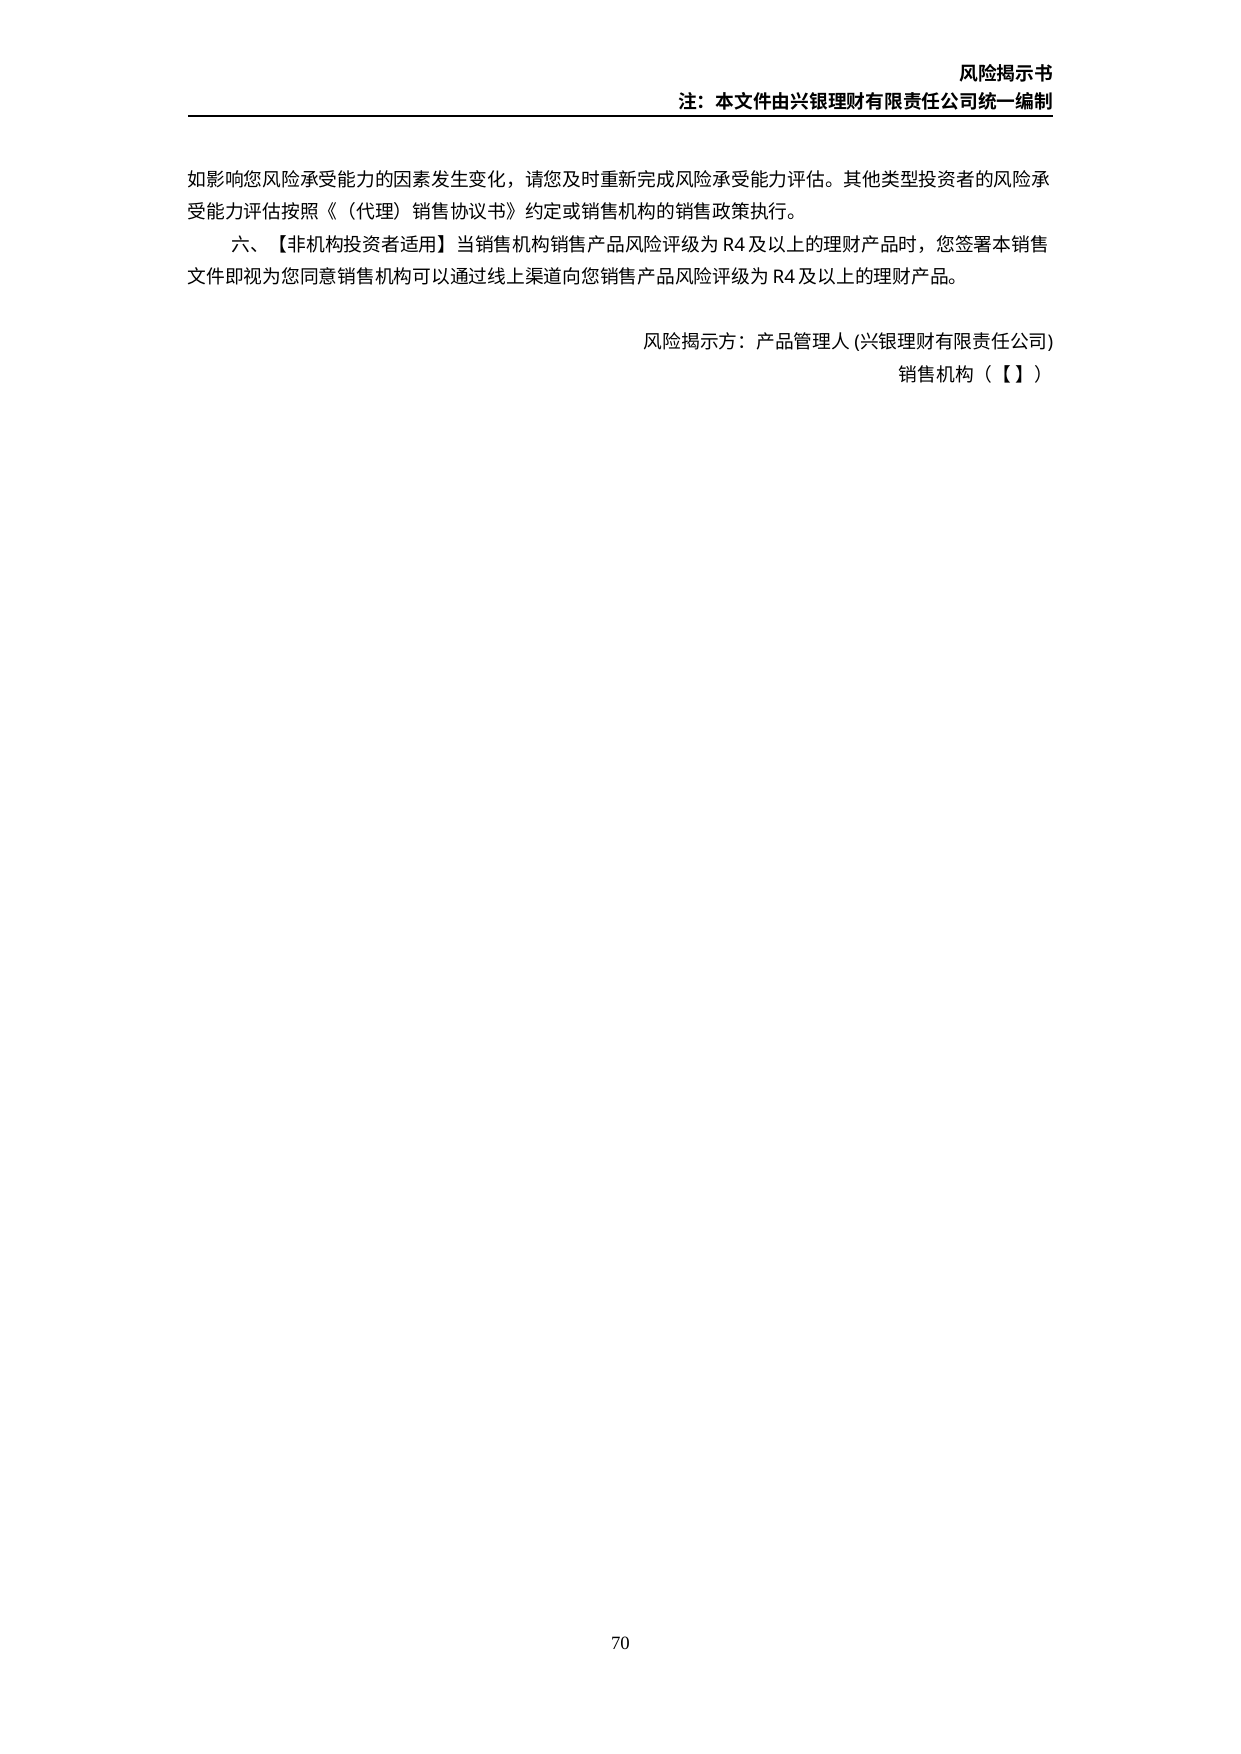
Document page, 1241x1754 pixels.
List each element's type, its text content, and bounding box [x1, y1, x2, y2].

text 六、【非机构投资者适用】当销售机构销售产品风险评级为R4及以上的理财产品时，您签署本销售文件即视为您同意销售机构可以通过线上渠道向您销售产品风险评级为R4及以上的理财产品。 [187, 227, 1053, 292]
text 销售机构（【 】） [244, 357, 1053, 389]
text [187, 162, 1053, 227]
text 风险揭示方：产品管理人 (兴银理财有限责任公司) [244, 324, 1053, 357]
